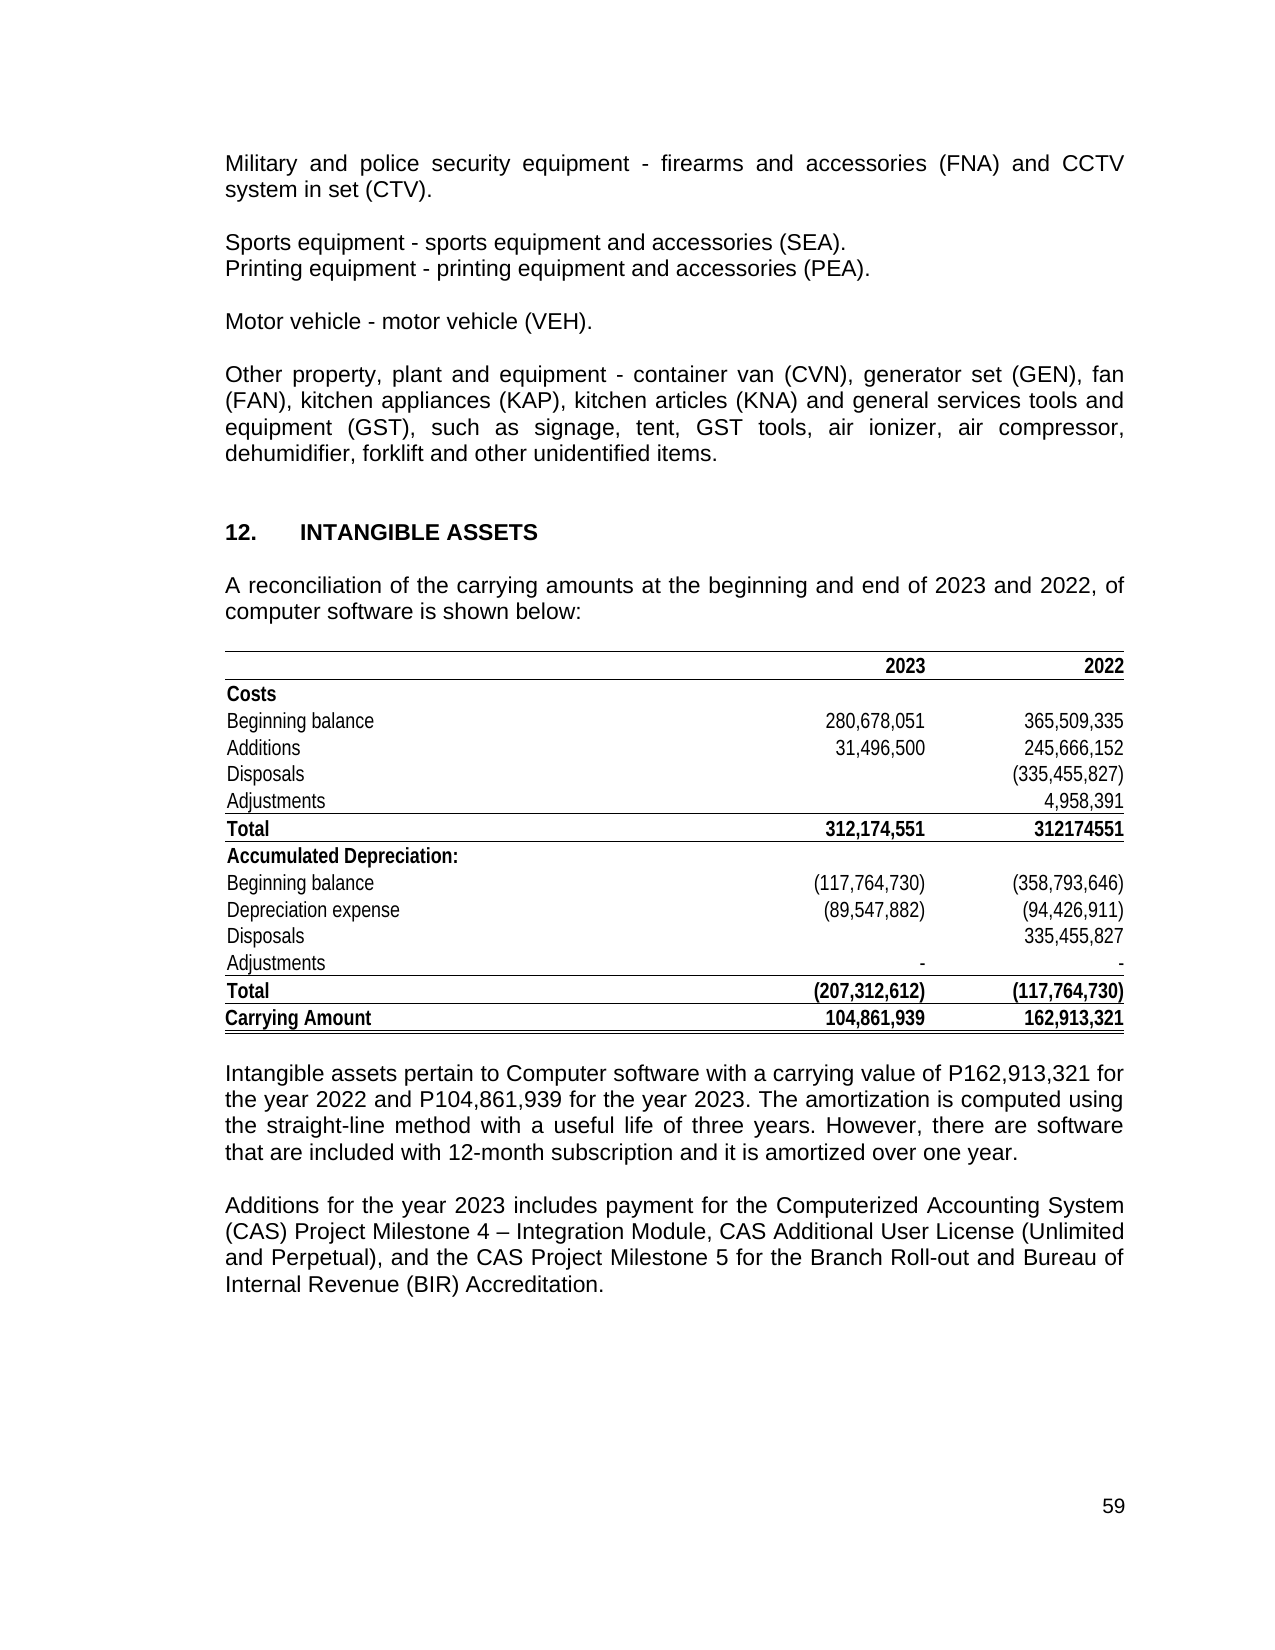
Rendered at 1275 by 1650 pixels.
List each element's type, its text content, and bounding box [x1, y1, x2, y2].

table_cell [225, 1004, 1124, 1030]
text Printing equipment - printing equipment and accessories (PEA). [225, 255, 1125, 282]
text A reconciliation of the carrying amounts at the beginning and end of 2023 and 2022, of computer software is shown below: [225, 572, 1125, 624]
text Other property, plant and equipment - container van (CVN), generator set (GEN), fan (FAN), kitchen appliances (KAP), kitchen articles (KNA) and general services tools and equipment (GST), such as signage, tent, GST tools, air ionizer, air compressor, dehumidifier, forklift and other unidentified items. [225, 361, 1125, 466]
list INTANGIBLE ASSETS [225, 519, 1125, 545]
text Intangible assets pertain to Computer software with a carrying value of P162,913,321 for the year 2022 and P104,861,939 for the year 2023. The amortization is computed using the straight-line method with a useful life of three years. However, there are software that are included with 12-month subscription and it is amortized over one year. [225, 1060, 1125, 1165]
text Sports equipment - sports equipment and accessories (SEA). [225, 229, 1125, 255]
text Motor vehicle - motor vehicle (VEH). [225, 308, 1125, 334]
text Additions for the year 2023 includes payment for the Computerized Accounting System (CAS) Project Milestone 4 – Integration Module, CAS Additional User License (Unlimited and Perpetual), and the CAS Project Milestone 5 for the Branch Roll-out and Bureau of Internal Revenue (BIR) Accreditation. [225, 1192, 1125, 1297]
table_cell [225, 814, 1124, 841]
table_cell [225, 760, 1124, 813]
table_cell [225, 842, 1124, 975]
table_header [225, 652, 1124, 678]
text Military and police security equipment - firearms and accessories (FNA) and CCTV system in set (CTV). [225, 150, 1125, 203]
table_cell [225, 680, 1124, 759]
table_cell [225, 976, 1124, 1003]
